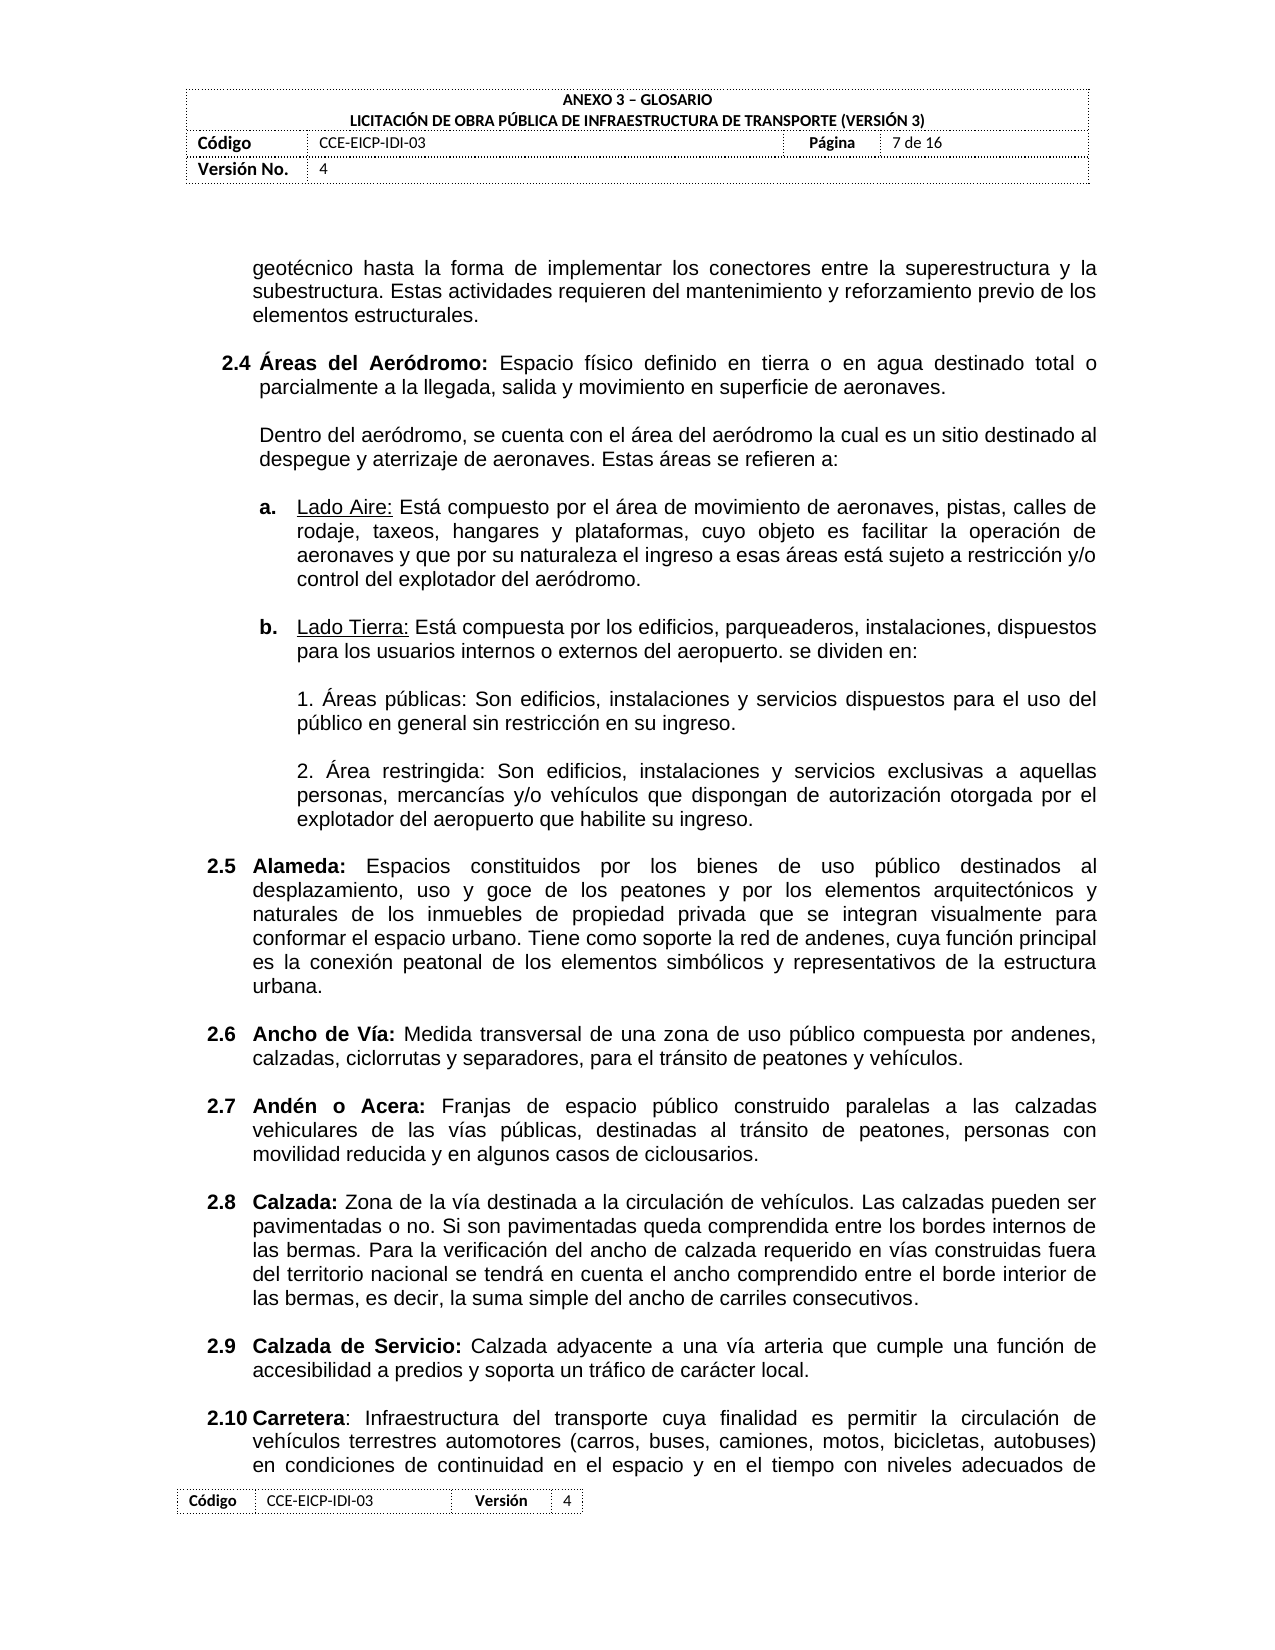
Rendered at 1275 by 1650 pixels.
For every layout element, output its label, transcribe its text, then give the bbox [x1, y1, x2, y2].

list Lado Tierra: Está compuesta por los edificios, parqueaderos, instalaciones, dispuestos para los usuarios internos o externos del aeropuerto. se dividen en: [259, 615, 1098, 663]
list Calzada de Servicio: Calzada adyacente a una vía arteria que cumple una función de accesibilidad a predios y soporta un tráfico de carácter local. [207, 1333, 1098, 1381]
list Alameda: Espacios constituidos por los bienes de uso público destinados al desplazamiento, uso y goce de los peatones y por los elementos arquitectónicos y naturales de los inmuebles de propiedad privada que se integran visualmente para conformar el espacio urbano. Tiene como soporte la red de andenes, cuya función principal es la conexión peatonal de los elementos simbólicos y representativos de la estructura urbana. [207, 854, 1098, 998]
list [207, 255, 1098, 327]
list Áreas del Aeródromo: Espacio físico definido en tierra o en agua destinado total o parcialmente a la llegada, salida y movimiento en superficie de aeronaves. [222, 351, 1098, 399]
text Dentro del aeródromo, se cuenta con el área del aeródromo la cual es un sitio destinado al despegue y aterrizaje de aeronaves. Estas áreas se refieren a: [259, 423, 1098, 471]
list Ancho de Vía: Medida transversal de una zona de uso público compuesta por andenes, calzadas, ciclorrutas y separadores, para el tránsito de peatones y vehículos. [207, 1022, 1098, 1070]
text 1. Áreas públicas: Son edificios, instalaciones y servicios dispuestos para el uso del público en general sin restricción en su ingreso. [297, 687, 1098, 734]
list Andén o Acera: Franjas de espacio público construido paralelas a las calzadas vehiculares de las vías públicas, destinadas al tránsito de peatones, personas con movilidad reducida y en algunos casos de ciclousarios. [207, 1094, 1098, 1166]
list Lado Aire: Está compuesto por el área de movimiento de aeronaves, pistas, calles de rodaje, taxeos, hangares y plataformas, cuyo objeto es facilitar la operación de aeronaves y que por su naturaleza el ingreso a esas áreas está sujeto a restricción y/o control del explotador del aeródromo. [259, 495, 1098, 591]
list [207, 1405, 1098, 1477]
text 2. Área restringida: Son edificios, instalaciones y servicios exclusivas a aquellas personas, mercancías y/o vehículos que dispongan de autorización otorgada por el explotador del aeropuerto que habilite su ingreso. [297, 758, 1098, 830]
list Calzada: Zona de la vía destinada a la circulación de vehículos. Las calzadas pueden ser pavimentadas o no. Si son pavimentadas queda comprendida entre los bordes internos de las bermas. Para la verificación del ancho de calzada requerido en vías construidas fuera del territorio nacional se tendrá en cuenta el ancho comprendido entre el borde interior de las bermas, es decir, la suma simple del ancho de carriles consecutivos. [207, 1190, 1098, 1309]
